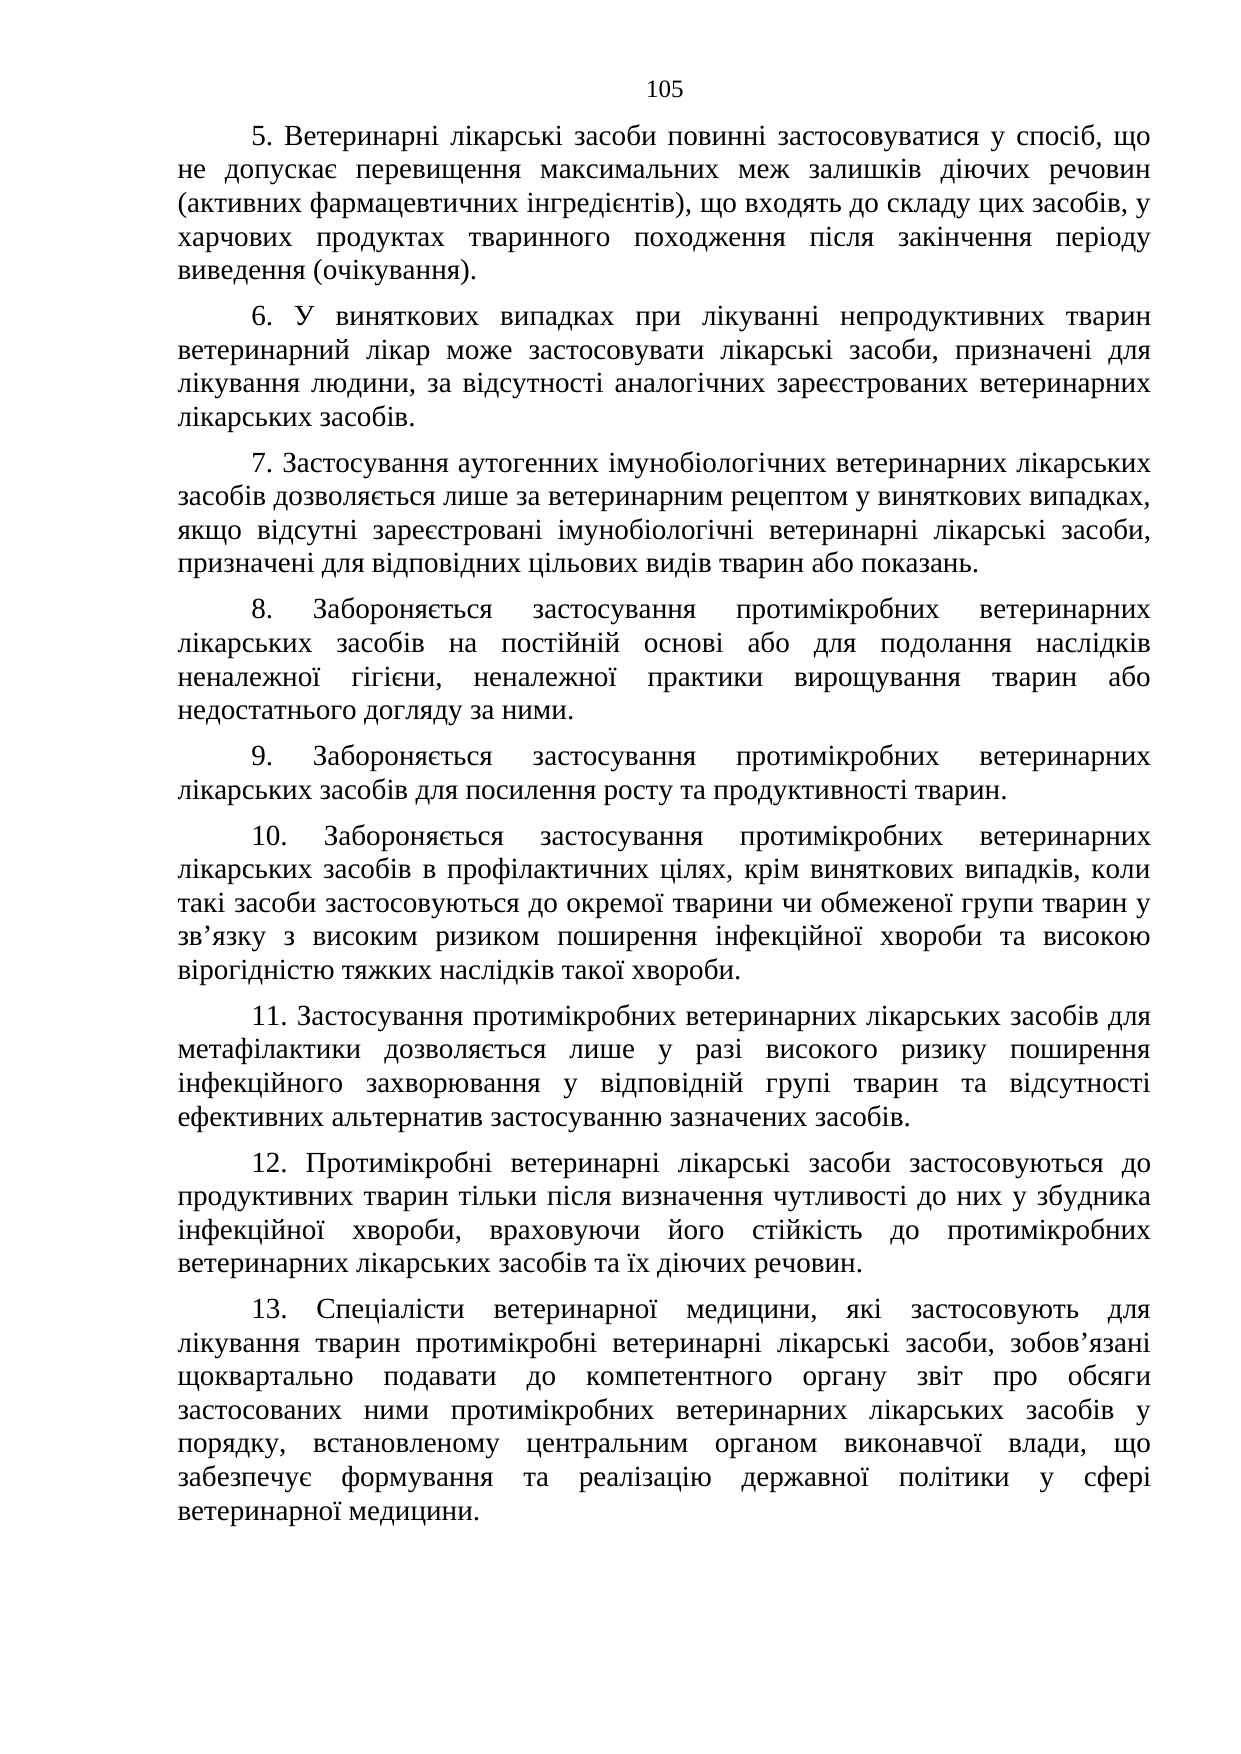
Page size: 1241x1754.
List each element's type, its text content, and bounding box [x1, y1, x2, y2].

text 12. Протимікробні ветеринарні лікарські засоби застосовуються до продуктивних тварин тільки після визначення чутливості до них у збудника інфекційної хвороби, враховуючи його стійкість до протимікробних ветеринарних лікарських засобів та їх діючих речовин. [177, 1145, 1152, 1279]
text 13. Спеціалісти ветеринарної медицини, які застосовують для лікування тварин протимікробні ветеринарні лікарські засоби, зобов’язані щоквартально подавати до компетентного органу звіт про обсяги застосованих ними протимікробних ветеринарних лікарських засобів у порядку, встановленому центральним органом виконавчої влади, що забезпечує формування та реалізацію державної політики у сфері ветеринарної медицини. [177, 1291, 1152, 1526]
text 9. Забороняється застосування протимікробних ветеринарних лікарських засобів для посилення росту та продуктивності тварин. [177, 738, 1152, 805]
text 5. Ветеринарні лікарські засоби повинні застосовуватися у спосіб, що не допускає перевищення максимальних меж залишків діючих речовин (активних фармацевтичних інгредієнтів), що входять до складу цих засобів, у харчових продуктах тваринного походження після закінчення періоду виведення (очікування). [177, 118, 1152, 286]
text 11. Застосування протимікробних ветеринарних лікарських засобів для метафілактики дозволяється лише у разі високого ризику поширення інфекційного захворювання у відповідній групі тварин та відсутності ефективних альтернатив застосуванню зазначених засобів. [177, 998, 1152, 1132]
text 6. У виняткових випадках при лікуванні непродуктивних тварин ветеринарний лікар може застосовувати лікарські засоби, призначені для лікування людини, за відсутності аналогічних зареєстрованих ветеринарних лікарських засобів. [177, 298, 1152, 432]
text 7. Застосування аутогенних імунобіологічних ветеринарних лікарських засобів дозволяється лише за ветеринарним рецептом у виняткових випадках, якщо відсутні зареєстровані імунобіологічні ветеринарні лікарські засоби, призначені для відповідних цільових видів тварин або показань. [177, 445, 1152, 579]
text 10. Забороняється застосування протимікробних ветеринарних лікарських засобів в профілактичних цілях, крім виняткових випадків, коли такі засоби застосовуються до окремої тварини чи обмеженої групи тварин у зв’язку з високим ризиком поширення інфекційної хвороби та високою вірогідністю тяжких наслідків такої хвороби. [177, 818, 1152, 986]
text 8. Забороняється застосування протимікробних ветеринарних лікарських засобів на постійній основі або для подолання наслідків неналежної гігієни, неналежної практики вирощування тварин або недостатнього догляду за ними. [177, 592, 1152, 726]
